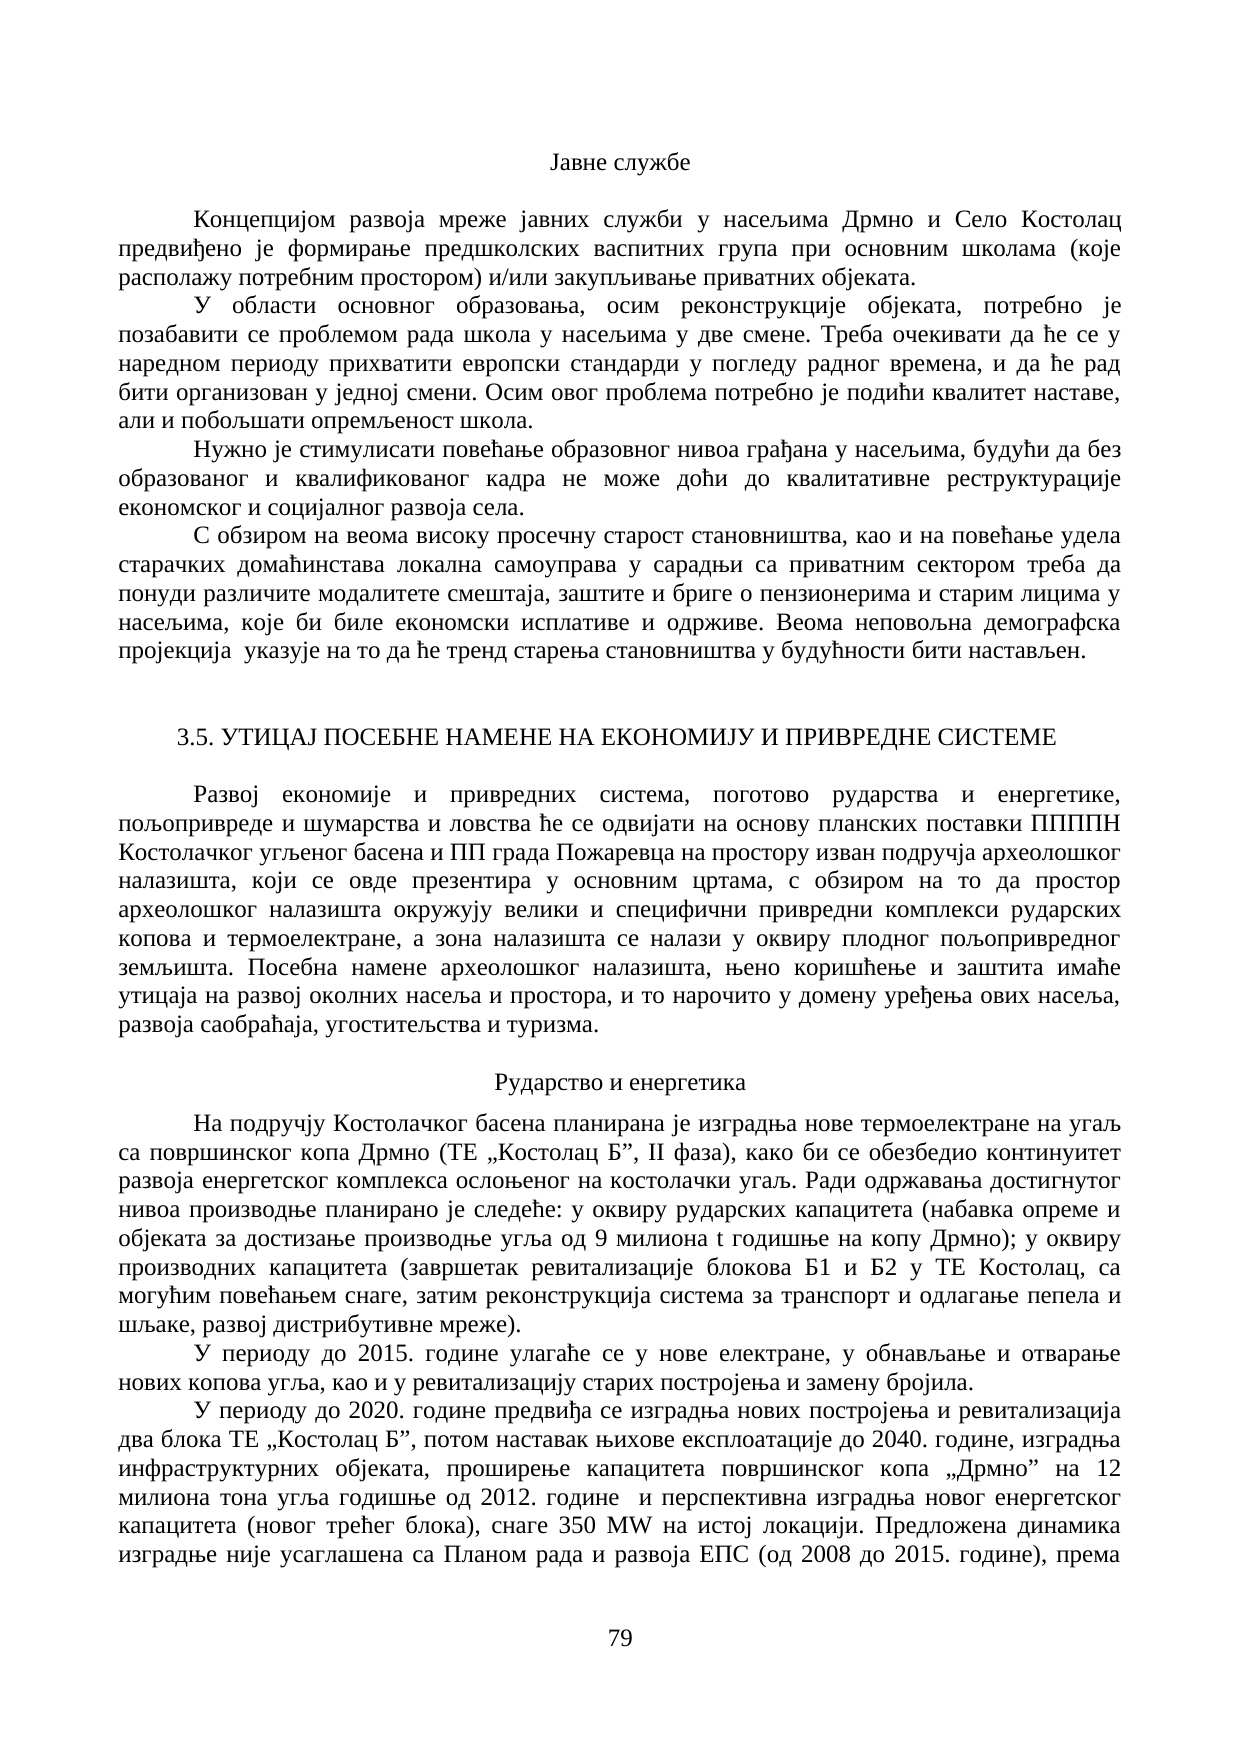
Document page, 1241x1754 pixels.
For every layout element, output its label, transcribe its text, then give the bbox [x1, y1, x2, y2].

text Нужно је стимулисати повећање образовног нивоа грађана у насељима, будући да без образованог и квалификованог кадра не може доћи до квалитативне реструктурације економског и социјалног развоја села. [118, 434, 1122, 521]
text У периоду до 2015. године улагаће се у нове електране, у обнављање и отварање нових копова угља, као и у ревитализацију старих постројења и замену бројила. [118, 1338, 1122, 1396]
text Развој економије и привредних система, поготово рударства и енергетике, пољопривреде и шумарства и ловства ће се одвијати на основу планских поставки ППППН Костолачког угљеног басена и ПП града Пожаревца на простору изван подручја археолошког налазишта, који се овде презентира у основним цртама, с обзиром на то да простор археолошког налазишта окружују велики и специфични привредни комплекси рударских копова и термоелектране, а зона налазишта се налази у оквиру плодног пољопривредног земљишта. Посебна намене археолошког налазишта, њено коришћење и заштита имаће утицаја на развој околних насеља и простора, и то нарочито у домену уређења ових насеља, развоја саобраћаја, угоститељства и туризма. [118, 779, 1122, 1038]
text У области основног образовања, осим реконструкције објеката, потребно је позабавити се проблемом рада школа у насељима у две смене. Треба очекивати да ће се у наредном периоду прихватити европски стандарди у погледу радног времена, и да ће рад бити организован у једној смени. Осим овог проблема потребно је подићи квалитет наставе, али и побољшати опремљеност школа. [118, 291, 1122, 434]
text Рударство и енергетика [118, 1067, 1122, 1096]
text С обзиром на веома високу просечну старост становништва, као и на повећање удела старачких домаћинстава локална самоуправа у сарадњи са приватним сектором треба да понуди различите модалитете смештаја, заштите и бриге о пензионерима и старим лицима у насељима, које би биле економски исплативе и одрживе. Веома неповољна демографска пројекција указује на то да ће тренд старења становништва у будућности бити настављен. [118, 521, 1122, 664]
text Јавне службе [118, 147, 1122, 176]
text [118, 1396, 1122, 1568]
text 3.5. УТИЦАЈ ПОСЕБНЕ НАМЕНЕ НА ЕКОНОМИЈУ И ПРИВРЕДНЕ СИСТЕМЕ [118, 722, 1122, 779]
text На подручју Костолачког басена планирана је изградња нове термоелектране на угаљ са површинског копа Дрмно (ТЕ „Костолац Б”, II фаза), како би се обезбедио континуитет развоја енергетског комплекса ослоњеног на костолачки угаљ. Ради одржавања достигнутог нивоа производње планирано је следеће: у оквиру рударских капацитета (набавка опреме и објеката за достизање производње угља од 9 милиона t годишње на копу Дрмно); у оквиру производних капацитета (завршетак ревитализације блокова Б1 и Б2 у ТЕ Костолац, са могућим повећањем снаге, затим реконструкција система за транспорт и одлагање пепела и шљаке, развој дистрибутивне мреже). [118, 1108, 1122, 1338]
text Концепцијом развоја мреже јавних служби у насељима Дрмно и Село Костолац предвиђено је формирање предшколских васпитних група при основним школама (које располажу потребним простором) и/или закупљивање приватних објеката. [118, 204, 1122, 291]
